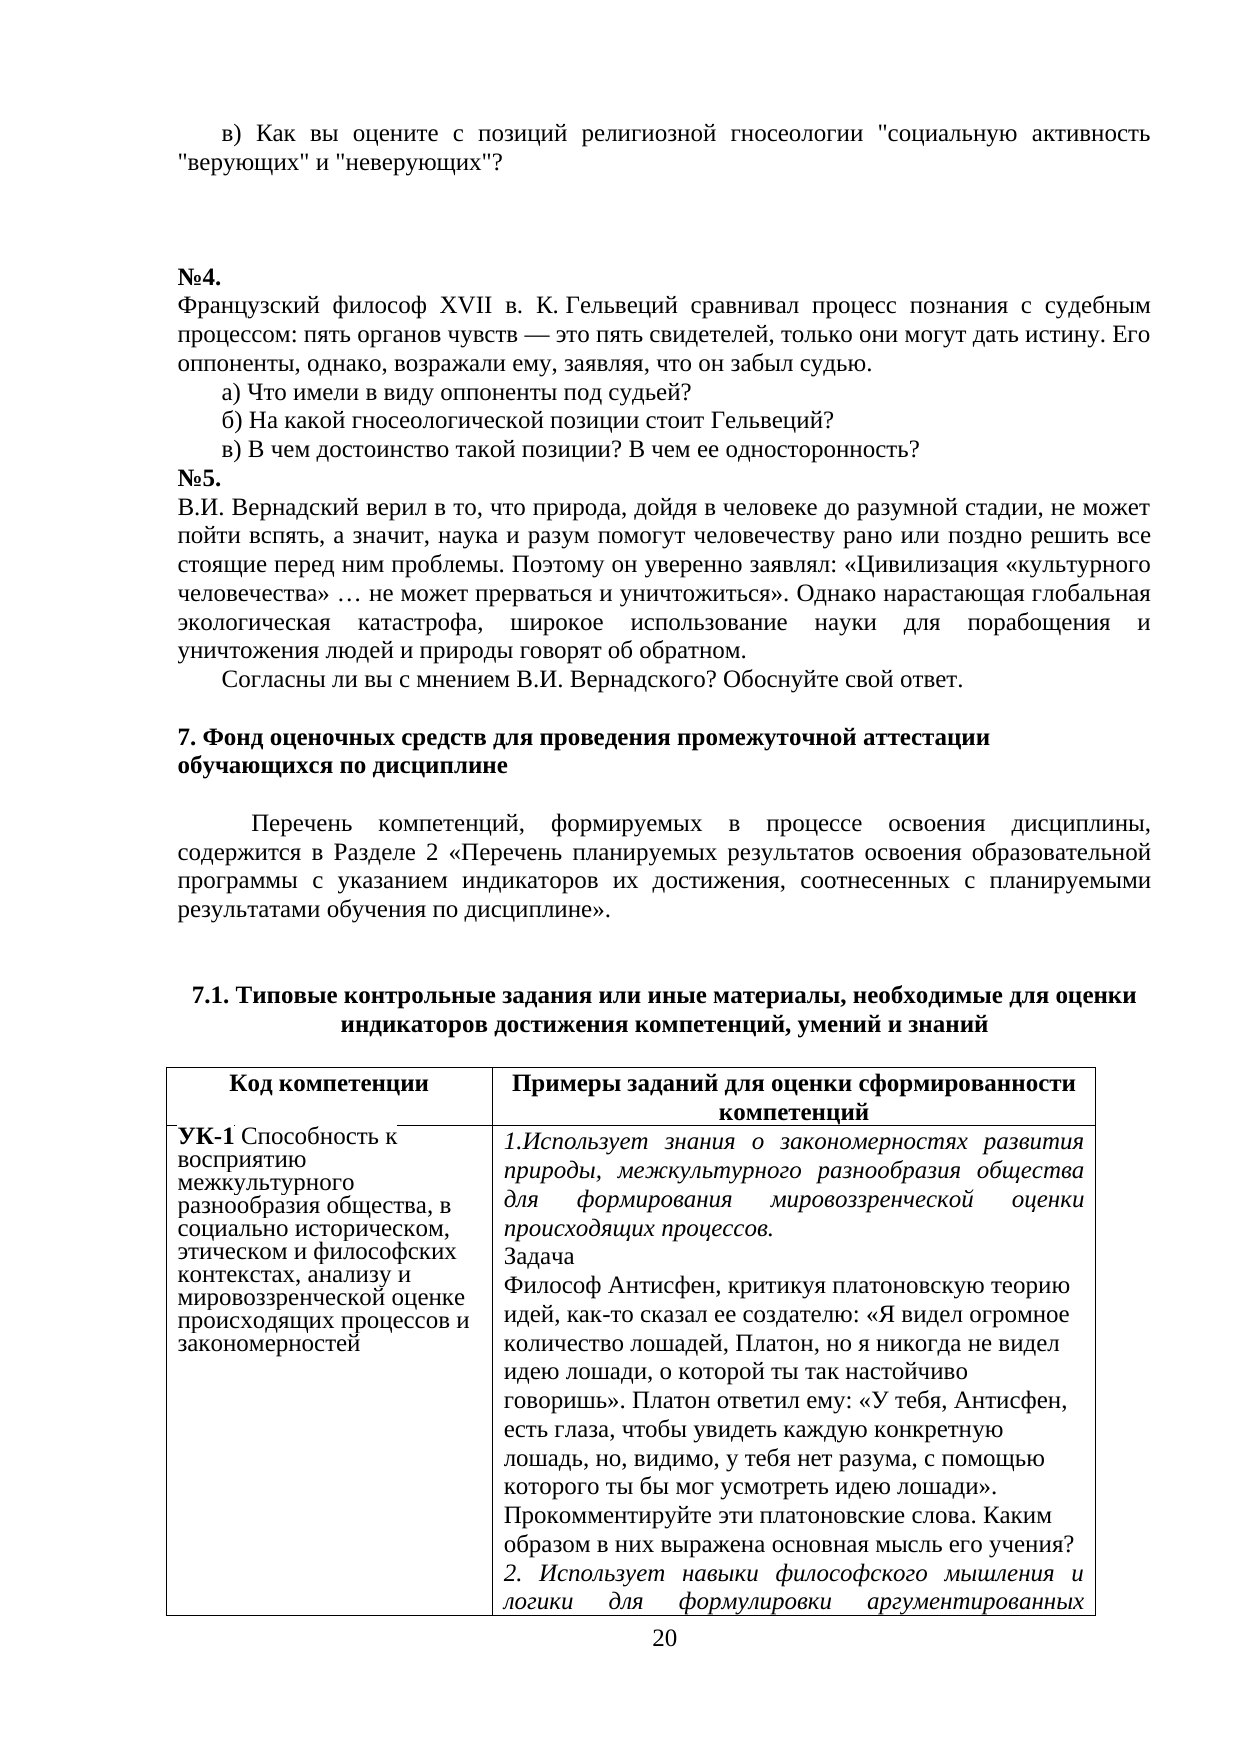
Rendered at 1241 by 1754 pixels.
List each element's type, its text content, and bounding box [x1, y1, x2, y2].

text Согласны ли вы с мнением В.И. Вернадского? Обоснуйте свой ответ. [177, 664, 1152, 693]
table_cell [167, 1126, 492, 1615]
text №4. [177, 262, 1152, 291]
text Французский философ XVII в. К. Гельвеций сравнивал процесс познания с судебным процессом: пять органов чувств — это пять свидетелей, только они могут дать истину. Его оппоненты, однако, возражали ему, заявляя, что он забыл судью. [177, 291, 1152, 377]
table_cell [493, 1126, 1095, 1615]
table_header Примеры заданий для оценки сформированности компетенций [493, 1068, 1095, 1125]
text в) В чем достоинство такой позиции? В чем ее односторонность? [177, 434, 1152, 463]
text в) Как вы оцените с позиций религиозной гносеологии "социальную активность "верующих" и "неверующих"? [177, 118, 1152, 176]
text Перечень компетенций, формируемых в процессе освоения дисциплины, содержится в Разделе 2 «Перечень планируемых результатов освоения образовательной программы с указанием индикаторов их достижения, соотнесенных с планируемыми результатами обучения по дисциплине». [177, 808, 1152, 923]
text 7.1. Типовые контрольные задания или иные материалы, необходимые для оценки индикаторов достижения компетенций, умений и знаний [177, 981, 1152, 1038]
text обучающихся по дисциплине [177, 751, 1152, 779]
text а) Что имели в виду оппоненты под судьей? [177, 377, 1152, 406]
text б) На какой гносеологической позиции стоит Гельвеций? [177, 406, 1152, 434]
text 7. Фонд оценочных средств для проведения промежуточной аттестации [177, 722, 1152, 751]
text №5. [177, 463, 1152, 492]
table_header Код компетенции [167, 1068, 492, 1125]
text В.И. Вернадский верил в то, что природа, дойдя в человеке до разумной стадии, не может пойти вспять, а значит, наука и разум помогут человечеству рано или поздно решить все стоящие перед ним проблемы. Поэтому он уверенно заявлял: «Цивилизация «культурного человечества» … не может прерваться и уничтожиться». Однако нарастающая глобальная экологическая катастрофа, широкое использование науки для порабощения и уничтожения людей и природы говорят об обратном. [177, 492, 1152, 664]
